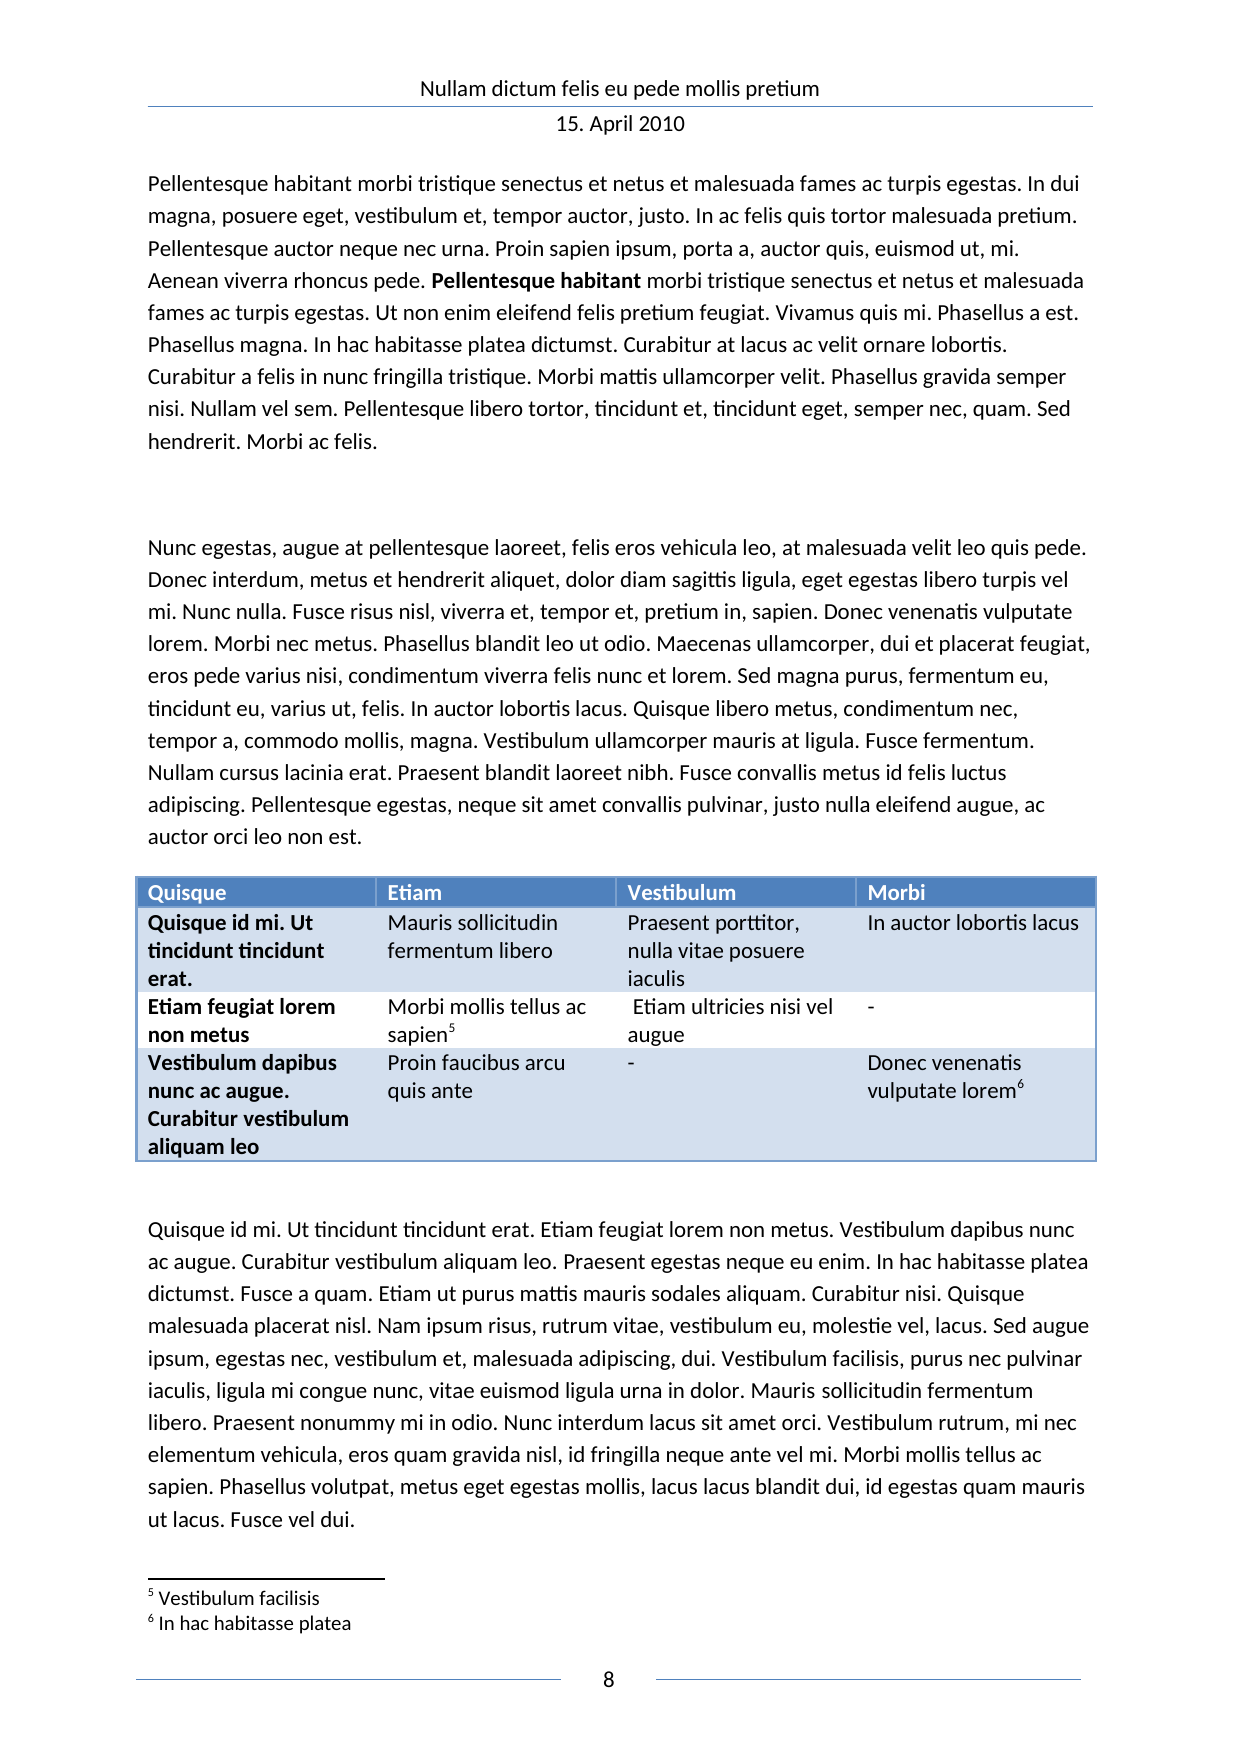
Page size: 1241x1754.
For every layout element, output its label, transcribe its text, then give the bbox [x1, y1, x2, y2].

table_cell - [616, 1048, 856, 1160]
table_header Etiam [377, 878, 615, 906]
table_header Vestibulum [617, 878, 855, 906]
table_cell In auctor lobortis lacus [856, 908, 1095, 992]
table_cell Etiam feugiat lorem non metus [138, 992, 376, 1048]
text Quisque id mi. Ut tincidunt tincidunt erat. Etiam feugiat lorem non metus. Vestibulum dapibus nunc ac augue. Curabitur vestibulum aliquam leo. Praesent egestas neque eu enim. In hac habitasse platea dictumst. Fusce a quam. Etiam ut purus mattis mauris sodales aliquam. Curabitur nisi. Quisque malesuada placerat nisl. Nam ipsum risus, rutrum vitae, vestibulum eu, molestie vel, lacus. Sed augue ipsum, egestas nec, vestibulum et, malesuada adipiscing, dui. Vestibulum facilisis, purus nec pulvinar iaculis, ligula mi congue nunc, vitae euismod ligula urna in dolor. Mauris sollicitudin fermentum libero. Praesent nonummy mi in odio. Nunc interdum lacus sit amet orci. Vestibulum rutrum, mi nec elementum vehicula, eros quam gravida nisl, id fringilla neque ante vel mi. Morbi mollis tellus ac sapien. Phasellus volutpat, metus eget egestas mollis, lacus lacus blandit dui, id egestas quam mauris ut lacus. Fusce vel dui. [148, 1215, 1093, 1533]
table_header Quisque [138, 878, 375, 906]
table_cell Morbi mollis tellus ac sapien [376, 992, 616, 1048]
table_cell Praesent porttitor, nulla vitae posuere iaculis [616, 908, 856, 992]
table_cell Proin faucibus arcu quis ante [376, 1048, 616, 1160]
table_cell Etiam ultricies nisi vel augue [616, 992, 856, 1048]
text Nunc egestas, augue at pellentesque laoreet, felis eros vehicula leo, at malesuada velit leo quis pede. Donec interdum, metus et hendrerit aliquet, dolor diam sagittis ligula, eget egestas libero turpis vel mi. Nunc nulla. Fusce risus nisl, viverra et, tempor et, pretium in, sapien. Donec venenatis vulputate lorem. Morbi nec metus. Phasellus blandit leo ut odio. Maecenas ullamcorper, dui et placerat feugiat, eros pede varius nisi, condimentum viverra felis nunc et lorem. Sed magna purus, fermentum eu, tincidunt eu, varius ut, felis. In auctor lobortis lacus. Quisque libero metus, condimentum nec, tempor a, commodo mollis, magna. Vestibulum ullamcorper mauris at ligula. Fusce fermentum. Nullam cursus lacinia erat. Praesent blandit laoreet nibh. Fusce convallis metus id felis luctus adipiscing. Pellentesque egestas, neque sit amet convallis pulvinar, justo nulla eleifend augue, ac auctor orci leo non est. [148, 533, 1093, 851]
table_cell Vestibulum dapibus nunc ac augue. Curabitur vestibulum aliquam leo [138, 1048, 376, 1160]
table_header Morbi [857, 878, 1095, 906]
table_cell - [856, 992, 1095, 1048]
table_cell Quisque id mi. Ut tincidunt tincidunt erat. [138, 908, 376, 992]
text Pellentesque habitant morbi tristique senectus et netus et malesuada fames ac turpis egestas. In dui magna, posuere eget, vestibulum et, tempor auctor, justo. In ac felis quis tortor malesuada pretium. Pellentesque auctor neque nec urna. Proin sapien ipsum, porta a, auctor quis, euismod ut, mi. Aenean viverra rhoncus pede. Pellentesque habitant morbi tristique senectus et netus et malesuada fames ac turpis egestas. Ut non enim eleifend felis pretium feugiat. Vivamus quis mi. Phasellus a est. Phasellus magna. In hac habitasse platea dictumst. Curabitur at lacus ac velit ornare lobortis. Curabitur a felis in nunc fringilla tristique. Morbi mattis ullamcorper velit. Phasellus gravida semper nisi. Nullam vel sem. Pellentesque libero tortor, tincidunt et, tincidunt eget, semper nec, quam. Sed hendrerit. Morbi ac felis. [148, 169, 1093, 455]
table_cell Mauris sollicitudin fermentum libero [376, 908, 616, 992]
table_cell Donec venenatis vulputate lorem [856, 1048, 1095, 1160]
